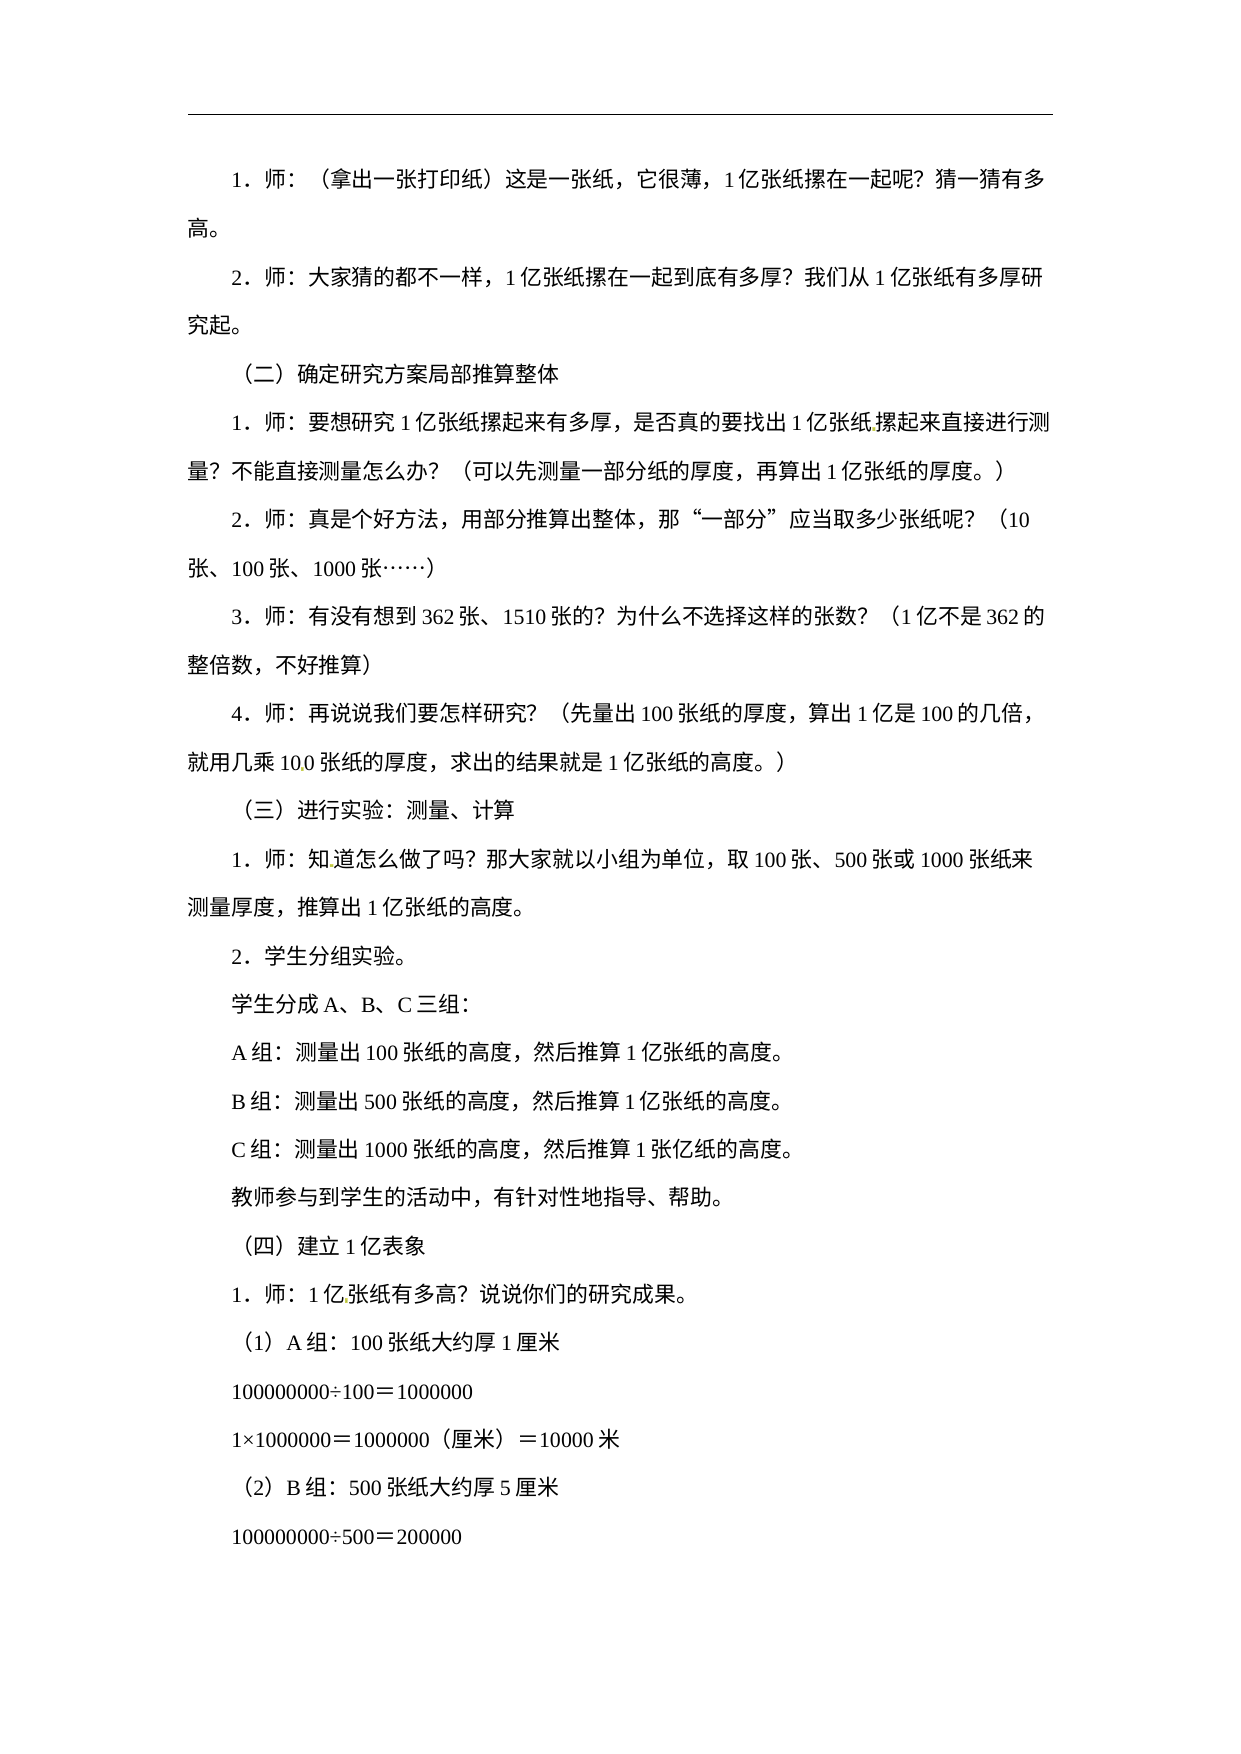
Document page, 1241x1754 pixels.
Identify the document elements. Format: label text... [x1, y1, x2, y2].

text （1）A组：100张纸大约厚1厘米 [187, 1325, 1053, 1357]
text 3．师：有没有想到362张、1510张的？为什么不选择这样的张数？（1亿不是362的整倍数，不好推算） [187, 599, 1053, 680]
text 100000000÷500＝200000 [187, 1518, 1053, 1551]
text 1．师：知道怎么做了吗？那大家就以小组为单位，取100张、500张或1000张纸来测量厚度，推算出1亿张纸的高度。 [187, 841, 1053, 922]
text 100000000÷100＝1000000 [187, 1373, 1053, 1406]
text B组：测量出500张纸的高度，然后推算1亿张纸的高度。 [187, 1083, 1053, 1116]
text （2）B组：500张纸大约厚5厘米 [187, 1470, 1053, 1502]
text （二）确定研究方案局部推算整体 [187, 356, 1053, 389]
text 学生分成A、B、C三组： [187, 987, 1053, 1019]
text 教师参与到学生的活动中，有针对性地指导、帮助。 [187, 1180, 1053, 1212]
text （四）建立1亿表象[来源:学,科,网Z,X,X,K][来源:学。科。网Z。X。X。K] [187, 1228, 1053, 1261]
text 2．师：真是个好方法，用部分推算出整体，那“一部分”应当取多少张纸呢？（10张、100张、1000张……） [187, 502, 1053, 583]
text 4．师：再说说我们要怎样研究？（先量出100张纸的厚度，算出1亿是100的几倍，就用几乘100张纸的厚度，求出的结果就是1亿张纸的高度。） [187, 696, 1053, 777]
text C组：测量出1000张纸的高度，然后推算1张亿纸的高度。 [187, 1132, 1053, 1164]
text 1×1000000＝1000000（厘米）＝10000米 [187, 1422, 1053, 1454]
text 1．师：要想研究1亿张纸摞起来有多厚，是否真的要找出1亿张纸摞起来直接进行测量？不能直接测量怎么办？（可以先测量一部分纸的厚度，再算出1亿张纸的厚度。） [187, 404, 1053, 486]
text 1．师：（拿出一张打印纸）这是一张纸，它很薄，1亿张纸摞在一起呢？猜一猜有多高。 [187, 162, 1053, 243]
text 1．师：1亿张纸有多高？说说你们的研究成果。 [187, 1277, 1053, 1309]
text 2．师：大家猜的都不一样，1亿张纸摞在一起到底有多厚？我们从1亿张纸有多厚研究起。 [187, 259, 1053, 340]
text （三）进行实验：测量、计算 [187, 793, 1053, 825]
text A组：测量出100张纸的高度，然后推算1亿张纸的高度。 [187, 1035, 1053, 1067]
text 2．学生分组实验。 [187, 938, 1053, 971]
